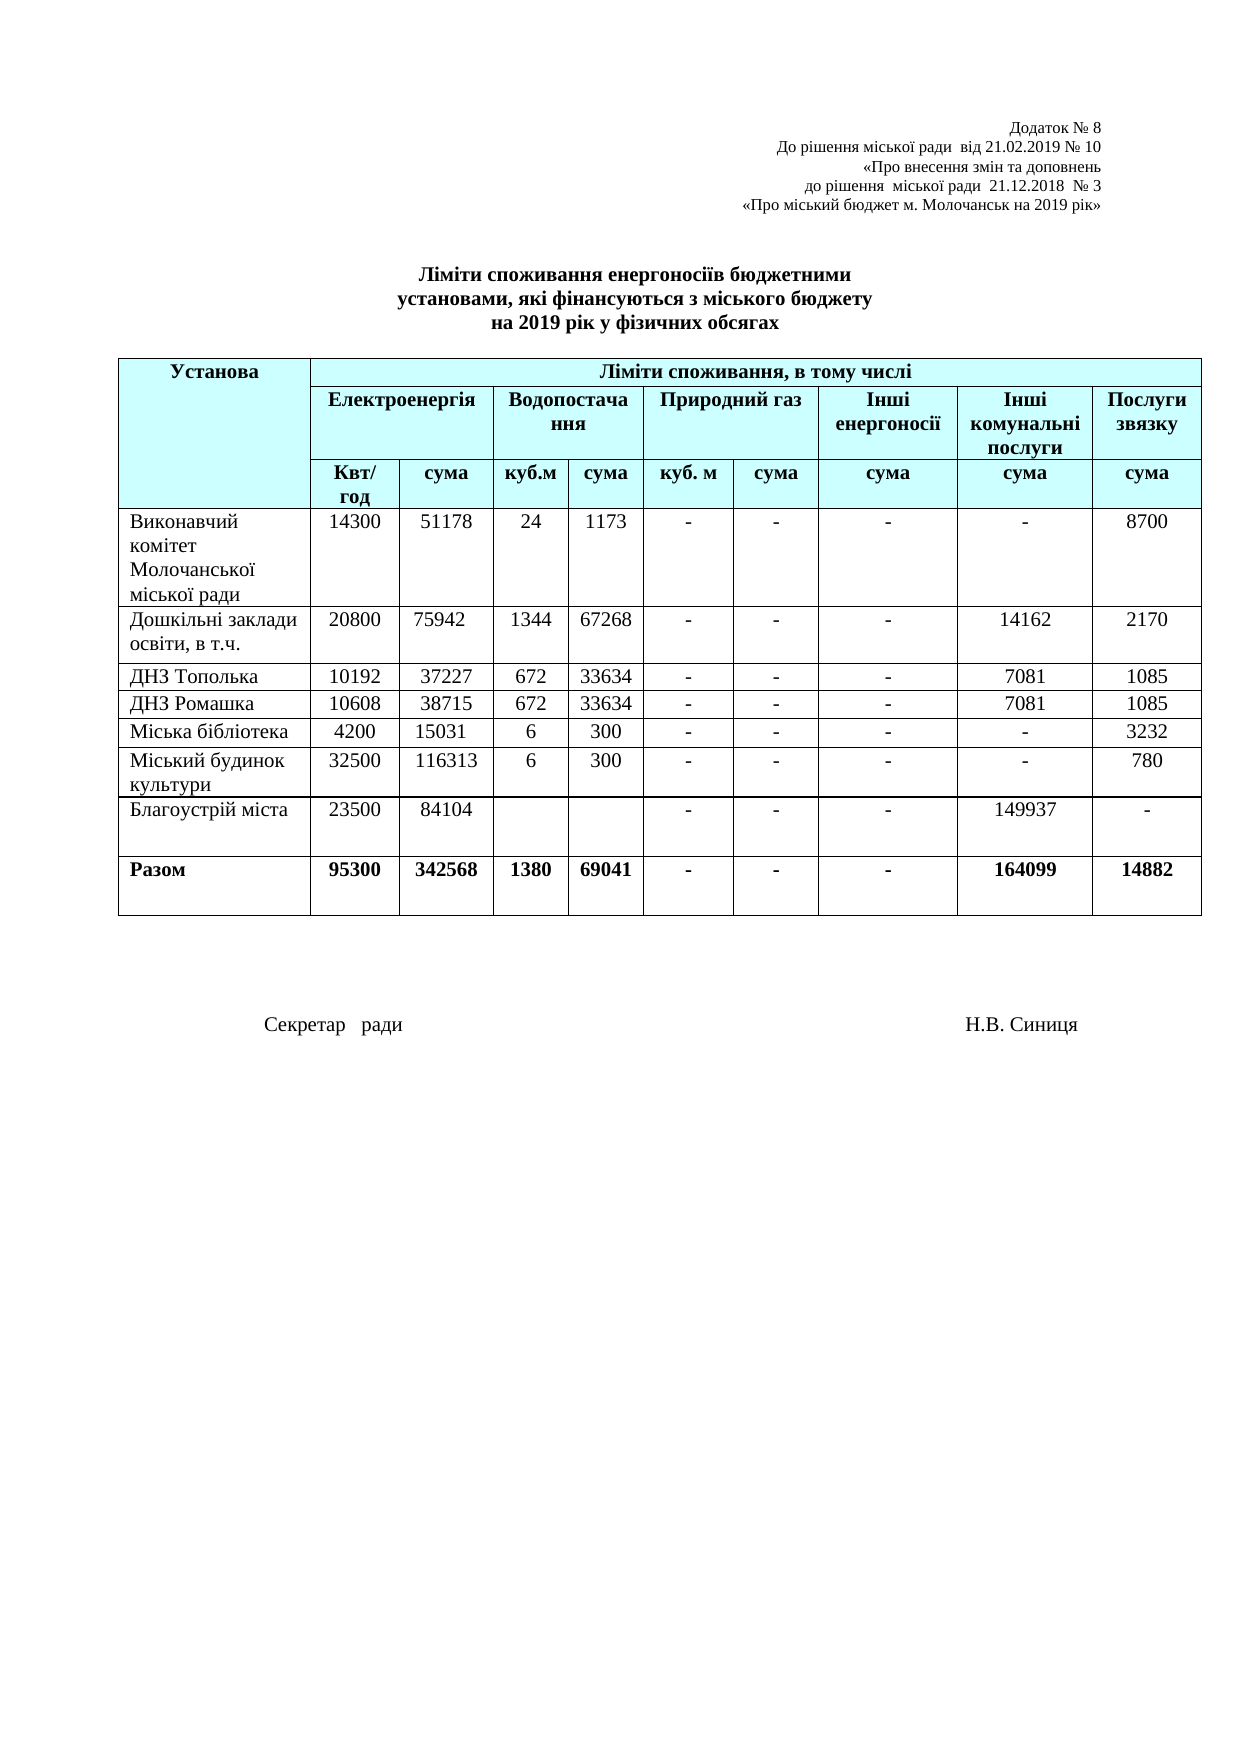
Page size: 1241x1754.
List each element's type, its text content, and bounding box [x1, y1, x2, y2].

table_cell 14162 [958, 607, 1092, 663]
table_cell 1344 [494, 607, 568, 663]
table_cell - [819, 748, 957, 796]
table_cell 33634 [569, 664, 643, 690]
table_cell - [644, 719, 733, 747]
table_cell - [734, 607, 818, 663]
table_cell - [734, 509, 818, 606]
table_cell 33634 [569, 691, 643, 718]
table_cell 6 [494, 719, 568, 747]
table_cell - [644, 857, 733, 915]
table_cell 672 [494, 691, 568, 718]
table_cell - [644, 607, 733, 663]
table_cell ДНЗ Тополька [119, 664, 310, 690]
table_cell 24 [494, 509, 568, 606]
table_cell Благоустрій міста [119, 798, 310, 856]
table_cell 780 [1093, 748, 1201, 796]
table_cell 1085 [1093, 691, 1201, 718]
table_cell 37227 [400, 664, 493, 690]
table_cell 38715 [400, 691, 493, 718]
table_header Установа [119, 359, 310, 508]
text установами, які фінансуються з міського бюджету [118, 286, 1152, 310]
table_cell - [958, 719, 1092, 747]
text до рішення міської ради 21.12.2018 № 3 [6, 176, 1101, 195]
table_cell 10192 [311, 664, 399, 690]
table_cell Послуги звязку [1093, 387, 1201, 459]
table_cell Електроенергія [311, 387, 493, 459]
table_cell 20800 [311, 607, 399, 663]
table_cell 14300 [311, 509, 399, 606]
table_cell - [819, 664, 957, 690]
table_cell Природний газ [644, 387, 818, 459]
table_cell сума [819, 460, 957, 508]
table_cell сума [734, 460, 818, 508]
table_cell [494, 798, 568, 856]
table_cell Разом [119, 857, 310, 915]
table_cell 84104 [400, 798, 493, 856]
table_cell 75942 [400, 607, 493, 663]
table_cell 300 [569, 719, 643, 747]
table_cell 149937 [958, 798, 1092, 856]
table_cell 1173 [569, 509, 643, 606]
table_cell 32500 [311, 748, 399, 796]
table_cell сума [958, 460, 1092, 508]
table_cell 10608 [311, 691, 399, 718]
table_cell - [819, 798, 957, 856]
table_cell Інші комунальні послуги [958, 387, 1092, 459]
table_cell 116313 [400, 748, 493, 796]
table_cell сума [569, 460, 643, 508]
table_cell 23500 [311, 798, 399, 856]
table_cell 67268 [569, 607, 643, 663]
table_cell - [644, 748, 733, 796]
table_cell - [819, 509, 957, 606]
table_cell - [644, 691, 733, 718]
table_cell - [644, 664, 733, 690]
table_cell - [958, 748, 1092, 796]
table_cell - [734, 857, 818, 915]
table_cell - [819, 857, 957, 915]
table_cell Дошкільні заклади освіти, в т.ч. [119, 607, 310, 663]
table_cell 164099 [958, 857, 1092, 915]
table_cell 7081 [958, 664, 1092, 690]
table_cell - [734, 664, 818, 690]
table_cell - [734, 691, 818, 718]
table_cell Виконавчий комітет Молочанської міської ради [119, 509, 310, 606]
text Додаток № 8 [6, 118, 1101, 137]
table_cell - [958, 509, 1092, 606]
table_cell 3232 [1093, 719, 1201, 747]
table_cell 300 [569, 748, 643, 796]
table_cell 95300 [311, 857, 399, 915]
table_cell 6 [494, 748, 568, 796]
table_cell 672 [494, 664, 568, 690]
text Секретар ради Н.В. Синиця [118, 1012, 1152, 1036]
table_cell 2170 [1093, 607, 1201, 663]
text До рішення міської ради від 21.02.2019 № 10 [6, 137, 1101, 156]
table_cell Міський будинок культури [119, 748, 310, 796]
table_cell - [734, 798, 818, 856]
table_cell Інші енергоносії [819, 387, 957, 459]
table_cell сума [1093, 460, 1201, 508]
table_cell 342568 [400, 857, 493, 915]
table_cell - [819, 691, 957, 718]
table_cell Квт/год [311, 460, 399, 508]
table_cell сума [400, 460, 493, 508]
text «Про внесення змін та доповнень [6, 156, 1101, 176]
table_cell - [644, 509, 733, 606]
table_cell ДНЗ Ромашка [119, 691, 310, 718]
table_cell 1085 [1093, 664, 1201, 690]
table_cell 15031 [400, 719, 493, 747]
table_cell - [819, 719, 957, 747]
table_cell Міська бібліотека [119, 719, 310, 747]
table_cell 1380 [494, 857, 568, 915]
text на 2019 рік у фізичних обсягах [118, 310, 1152, 334]
table_cell - [819, 607, 957, 663]
table_cell Водопостачання [494, 387, 643, 459]
table_cell - [734, 748, 818, 796]
table_cell 7081 [958, 691, 1092, 718]
table_cell [569, 798, 643, 856]
table_cell куб. м [644, 460, 733, 508]
text «Про міський бюджет м. Молочанськ на 2019 рік» [6, 195, 1101, 214]
table_cell 51178 [400, 509, 493, 606]
table_cell куб.м [494, 460, 568, 508]
table_cell 4200 [311, 719, 399, 747]
table_cell 14882 [1093, 857, 1201, 915]
table_header Ліміти споживання, в тому числі [311, 359, 1201, 386]
text Ліміти споживання енергоносіїв бюджетними [118, 262, 1152, 286]
table_cell 8700 [1093, 509, 1201, 606]
table_cell - [734, 719, 818, 747]
table_cell - [644, 798, 733, 856]
table_cell - [1093, 798, 1201, 856]
table_cell 69041 [569, 857, 643, 915]
